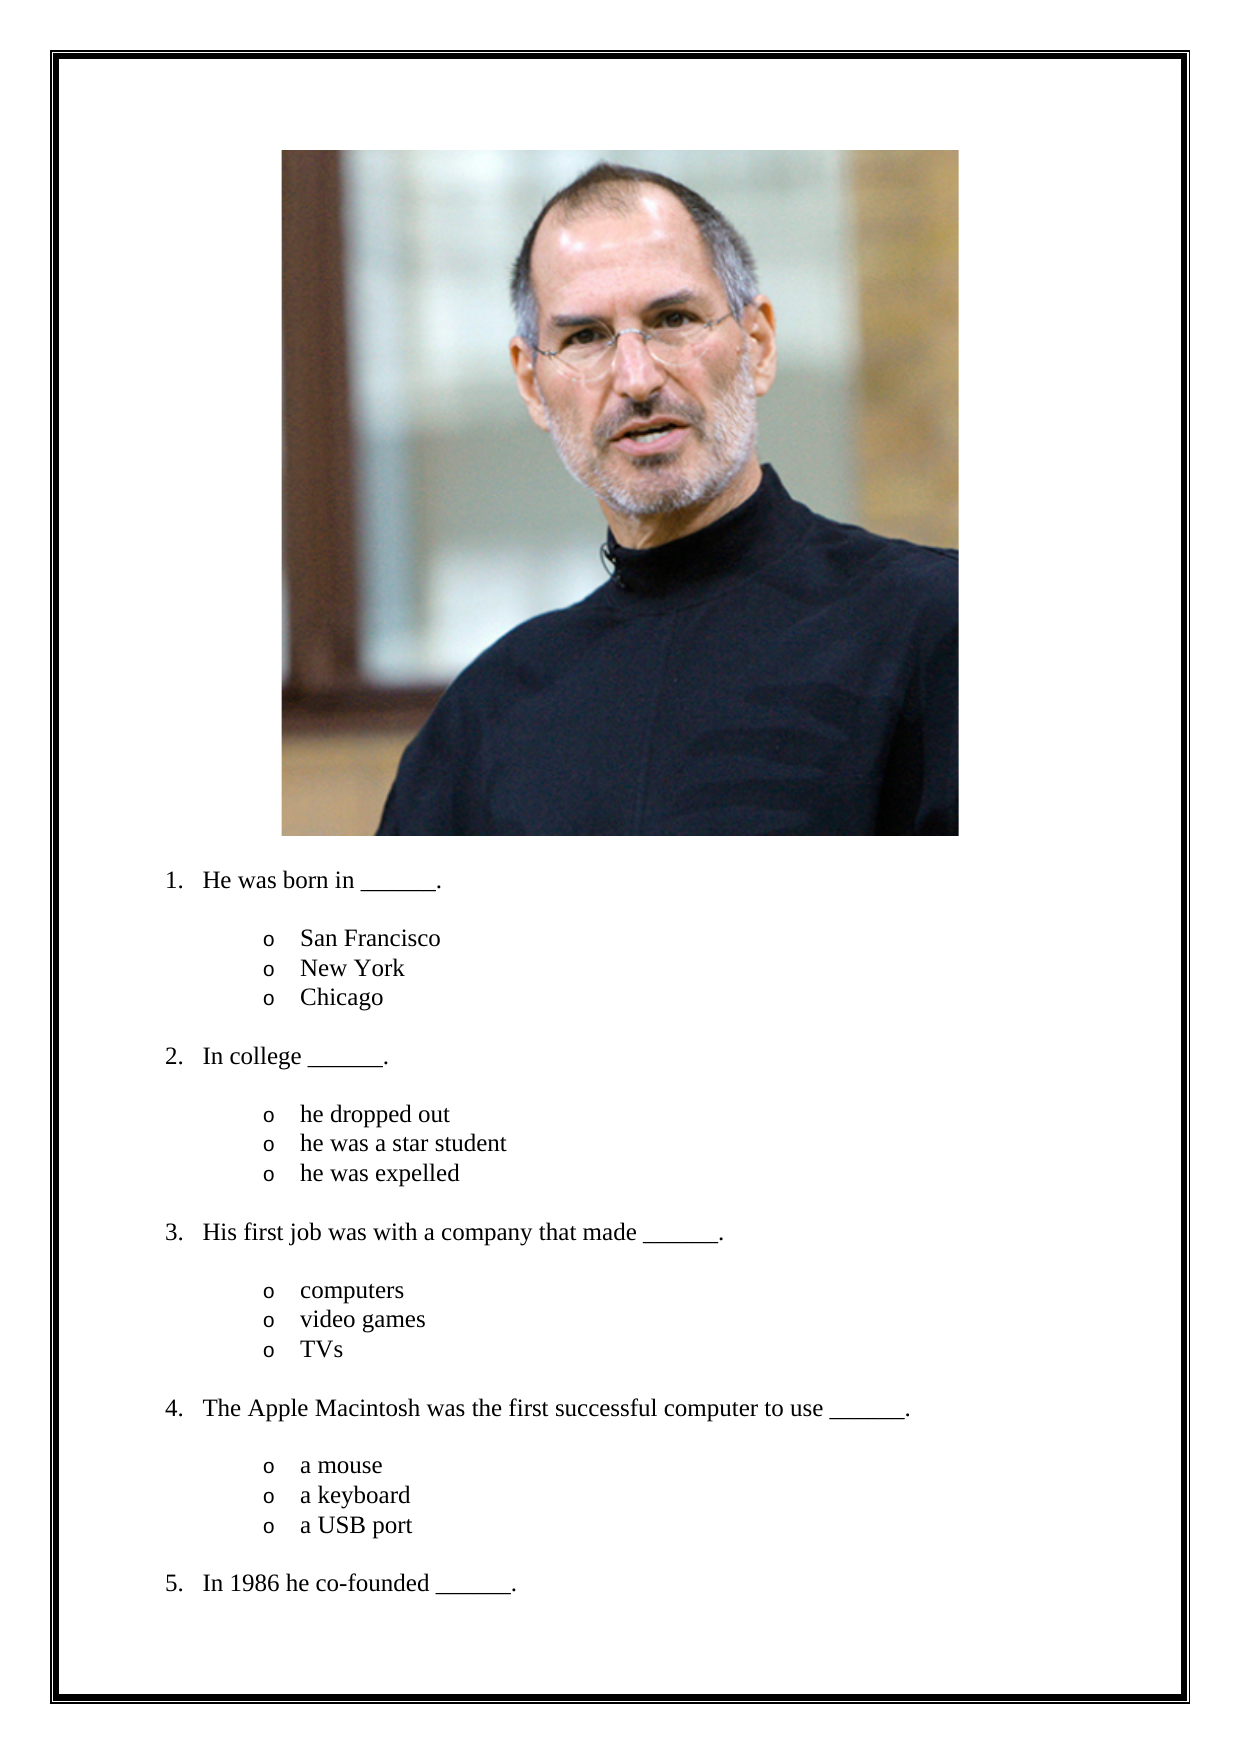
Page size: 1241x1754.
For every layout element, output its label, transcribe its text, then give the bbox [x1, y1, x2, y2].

list He was born in ______. [165, 865, 1090, 894]
list a mouse [262, 1451, 1090, 1480]
list he was expelled [262, 1158, 1090, 1188]
list computers [262, 1275, 1090, 1304]
list video games [262, 1304, 1090, 1334]
list New York [262, 953, 1090, 982]
picture [281, 150, 959, 836]
list he dropped out [262, 1099, 1090, 1128]
list a keyboard [262, 1480, 1090, 1510]
list In 1986 he co-founded ______. [165, 1568, 1090, 1597]
list he was a star student [262, 1128, 1090, 1158]
list San Francisco [262, 923, 1090, 953]
list a USB port [262, 1510, 1090, 1539]
list In college ______. [165, 1041, 1090, 1070]
list The Apple Macintosh was the first successful computer to use ______. [165, 1393, 1090, 1421]
list TVs [262, 1334, 1090, 1363]
list Chicago [262, 982, 1090, 1012]
list His first job was with a company that made ______. [165, 1217, 1090, 1246]
